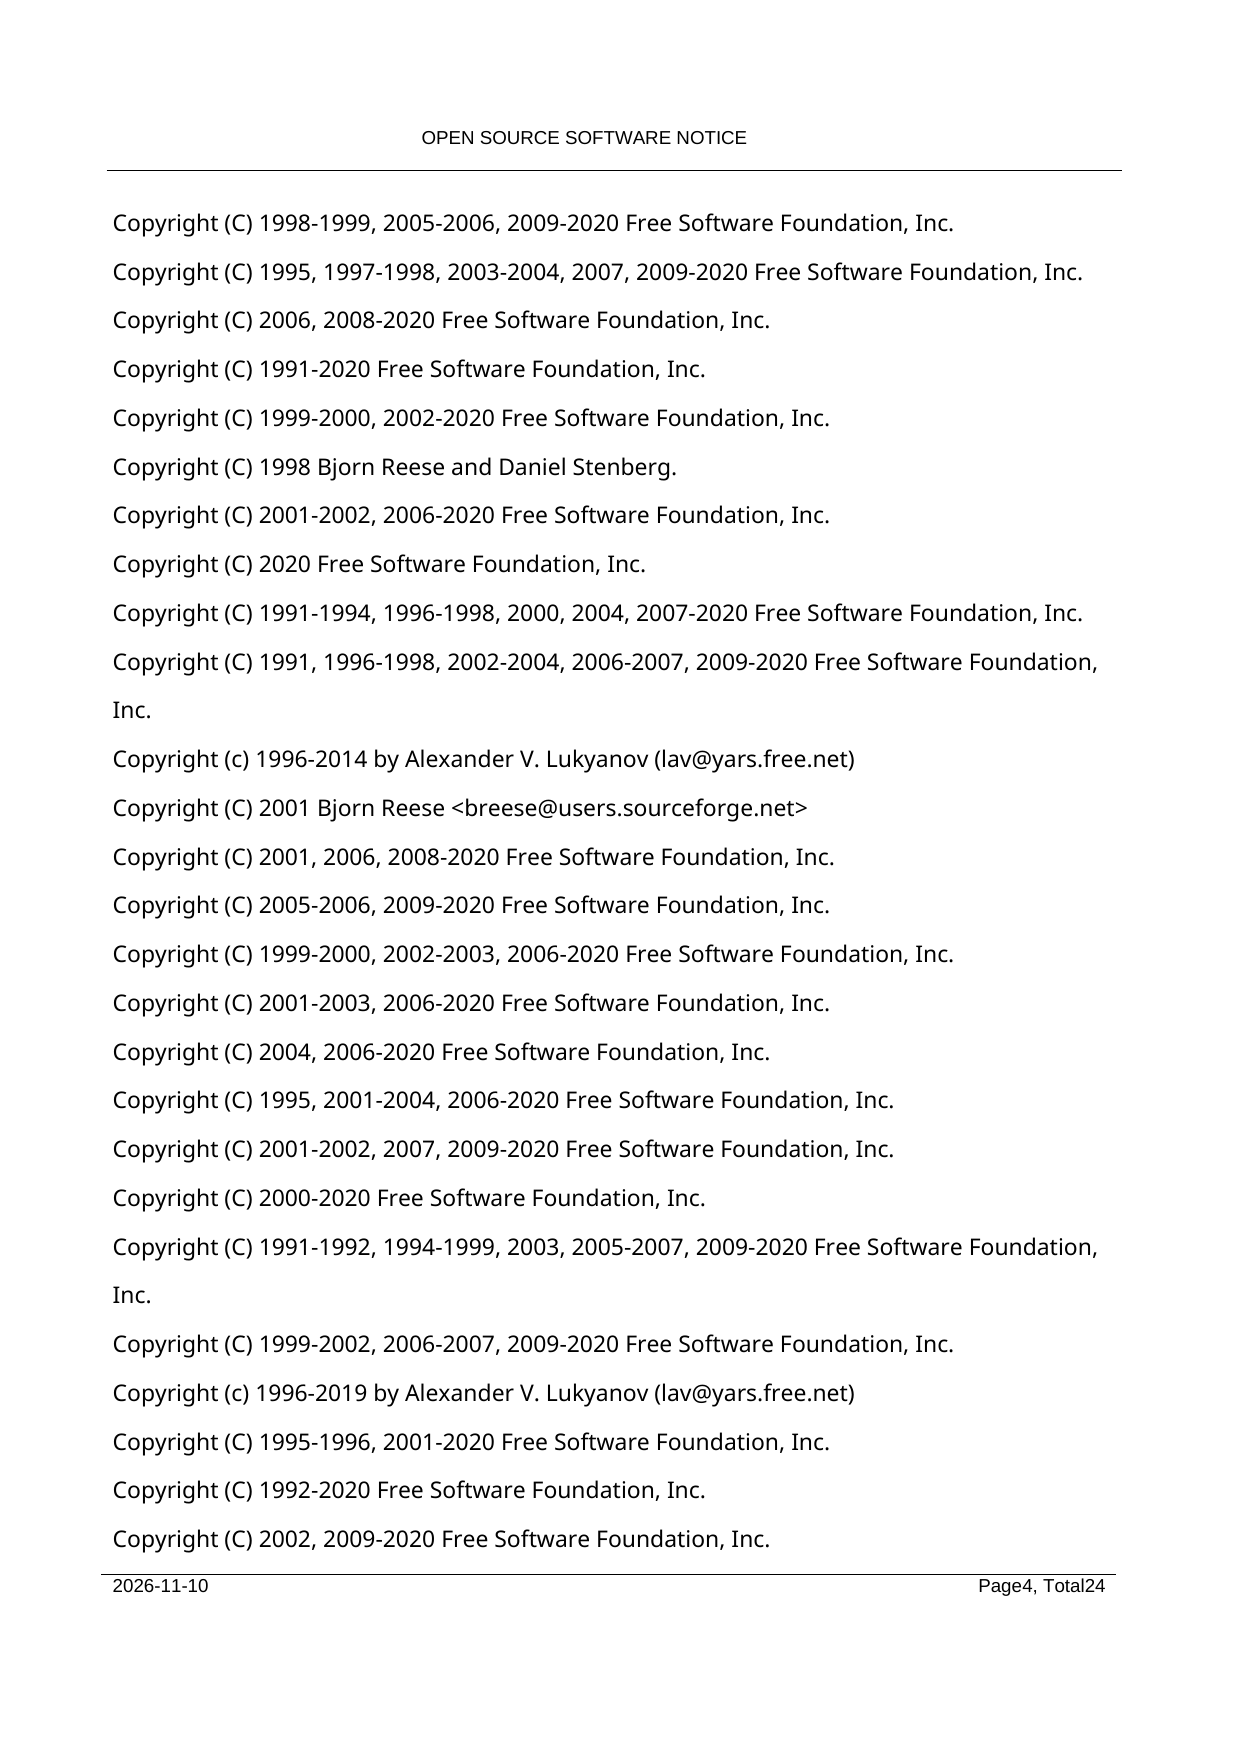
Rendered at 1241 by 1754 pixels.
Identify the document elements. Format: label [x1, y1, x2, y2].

text [112, 206, 1128, 1555]
